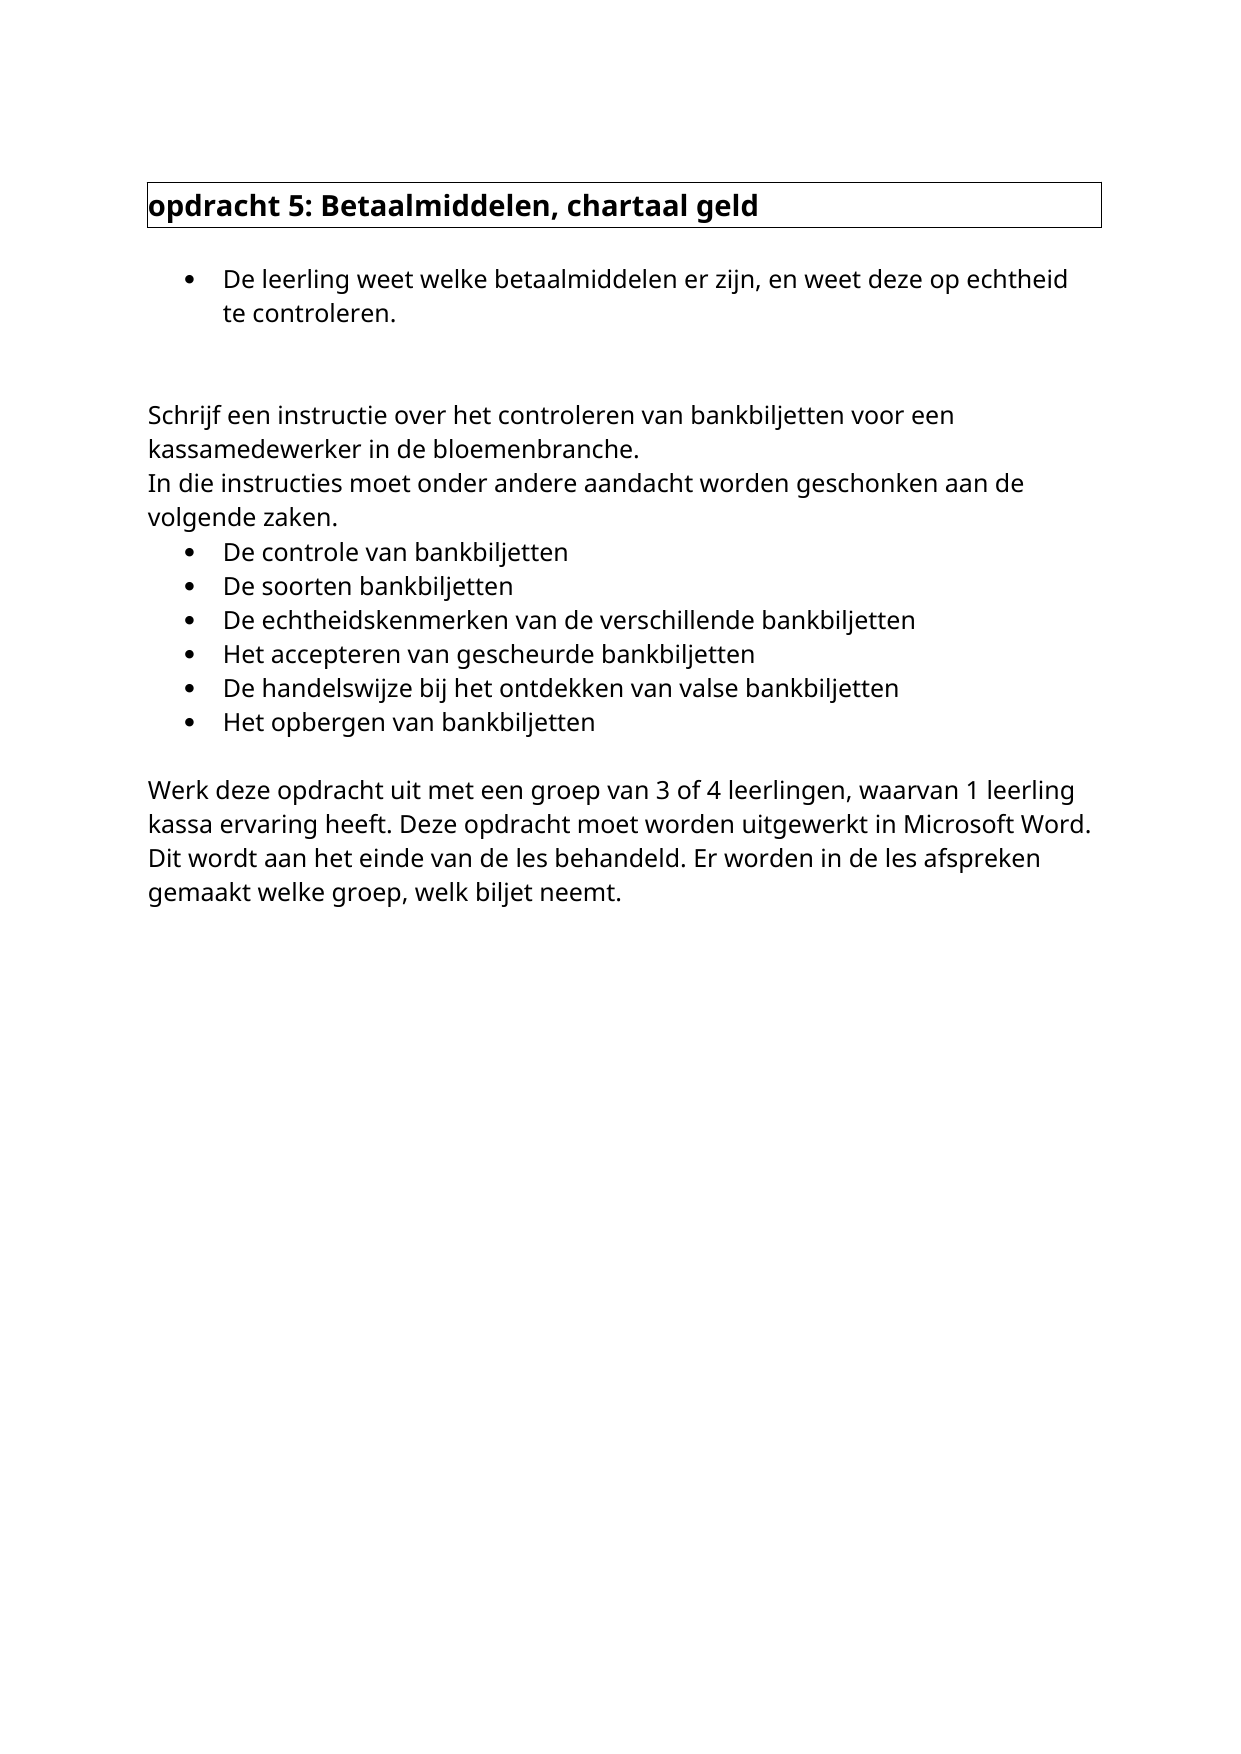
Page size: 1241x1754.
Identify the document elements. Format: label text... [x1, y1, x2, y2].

text opdracht 5: Betaalmiddelen, chartaal geld [148, 183, 1101, 227]
list De soorten bankbiljetten [185, 568, 1093, 602]
list Het accepteren van gescheurde bankbiljetten [185, 636, 1093, 670]
list De controle van bankbiljetten [185, 534, 1093, 568]
text Schrijf een instructie over het controleren van bankbiljetten voor een kassamedewerker in de bloemenbranche. [148, 398, 1093, 466]
text Werk deze opdracht uit met een groep van 3 of 4 leerlingen, waarvan 1 leerling kassa ervaring heeft. Deze opdracht moet worden uitgewerkt in Microsoft Word. Dit wordt aan het einde van de les behandeld. Er worden in de les afspreken gemaakt welke groep, welk biljet neemt. [148, 773, 1093, 909]
text In die instructies moet onder andere aandacht worden geschonken aan de volgende zaken. [148, 466, 1093, 534]
list De leerling weet welke betaalmiddelen er zijn, en weet deze op echtheid te controleren. [185, 262, 1093, 330]
list De handelswijze bij het ontdekken van valse bankbiljetten [185, 670, 1093, 704]
list De echtheidskenmerken van de verschillende bankbiljetten [185, 602, 1093, 636]
list Het opbergen van bankbiljetten [185, 704, 1093, 738]
